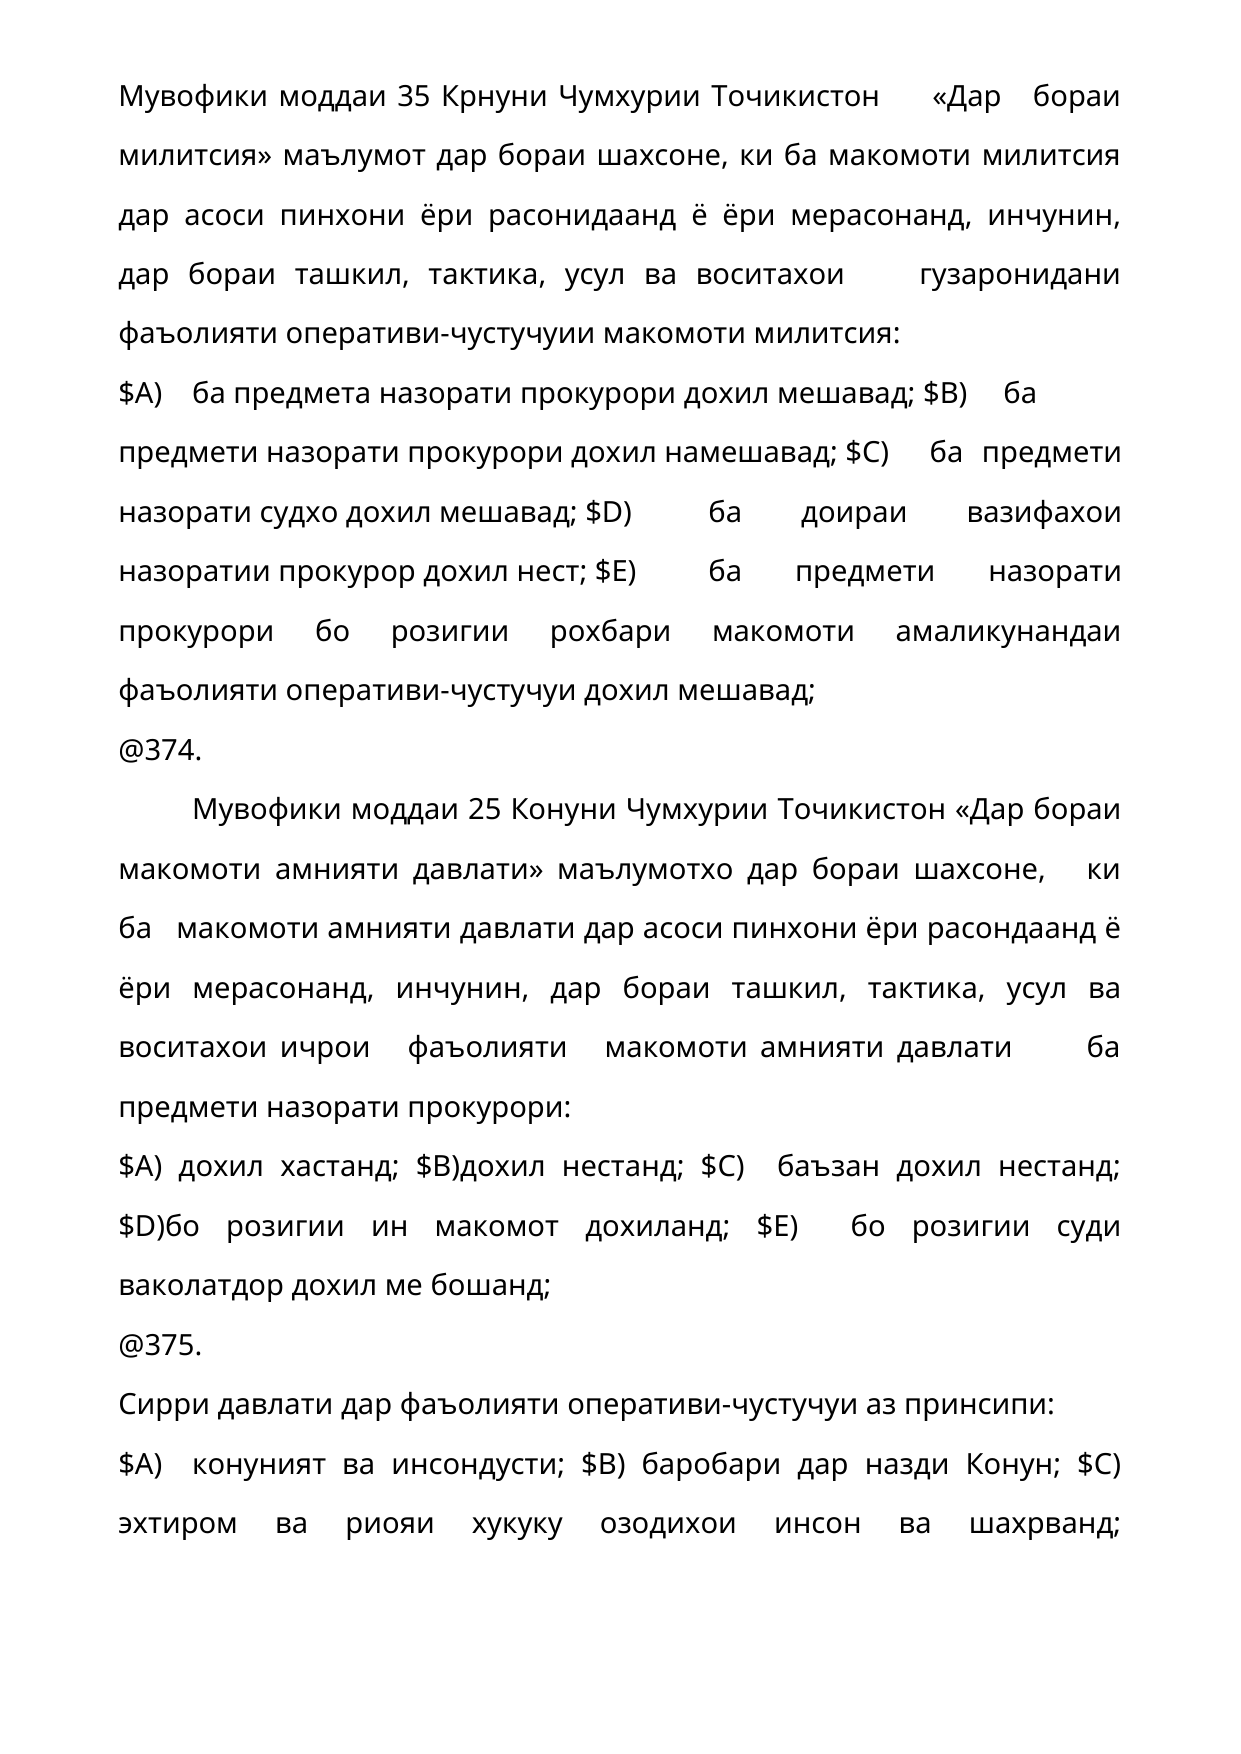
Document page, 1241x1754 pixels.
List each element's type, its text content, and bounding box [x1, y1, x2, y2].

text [118, 1443, 1122, 1542]
text @374. [118, 729, 1122, 769]
text Сирри давлати дар фаъолияти оперативи-чустучуи аз принсипи: [118, 1383, 1122, 1423]
text $A) дохил хастанд; $B)дохил нестанд; $C) баъзан дохил нестанд; $D)бо розигии ин макомот дохиланд; $Е) бо розигии суди ваколатдор дохил ме бошанд; [118, 1146, 1122, 1304]
text Мувофики моддаи 35 Крнуни Чумхурии Точикистон «Дар бораи милитсия» маълумот дар бораи шахсоне, ки ба макомоти милитсия дар асоси пинхони ёри расонидаанд ё ёри мерасонанд, инчунин, дар бораи ташкил, тактика, усул ва воситахои гузаронидани фаъолияти оперативи-чустучуии макомоти милитсия: [118, 75, 1122, 352]
text @375. [118, 1324, 1122, 1364]
text $A) ба предмета назорати прокурори дохил мешавад; $B) ба предмети назорати прокурори дохил намешавад; $C) ба предмети назорати судхо дохил мешавад; $D) ба доираи вазифахои назоратии прокурор дохил нест; $Е) ба предмети назорати прокурори бо розигии рохбари макомоти амаликунандаи фаъолияти оперативи-чустучуи дохил мешавад; [118, 372, 1122, 709]
text Мувофики моддаи 25 Конуни Чумхурии Точикистон «Дар бораи макомоти амнияти давлати» маълумотхо дар бораи шахсоне, ки ба макомоти амнияти давлати дар асоси пинхони ёри расондаанд ё ёри мерасонанд, инчунин, дар бораи ташкил, тактика, усул ва воситахои ичрои фаъолияти макомоти амнияти давлати ба предмети назорати прокурори: [118, 789, 1122, 1126]
